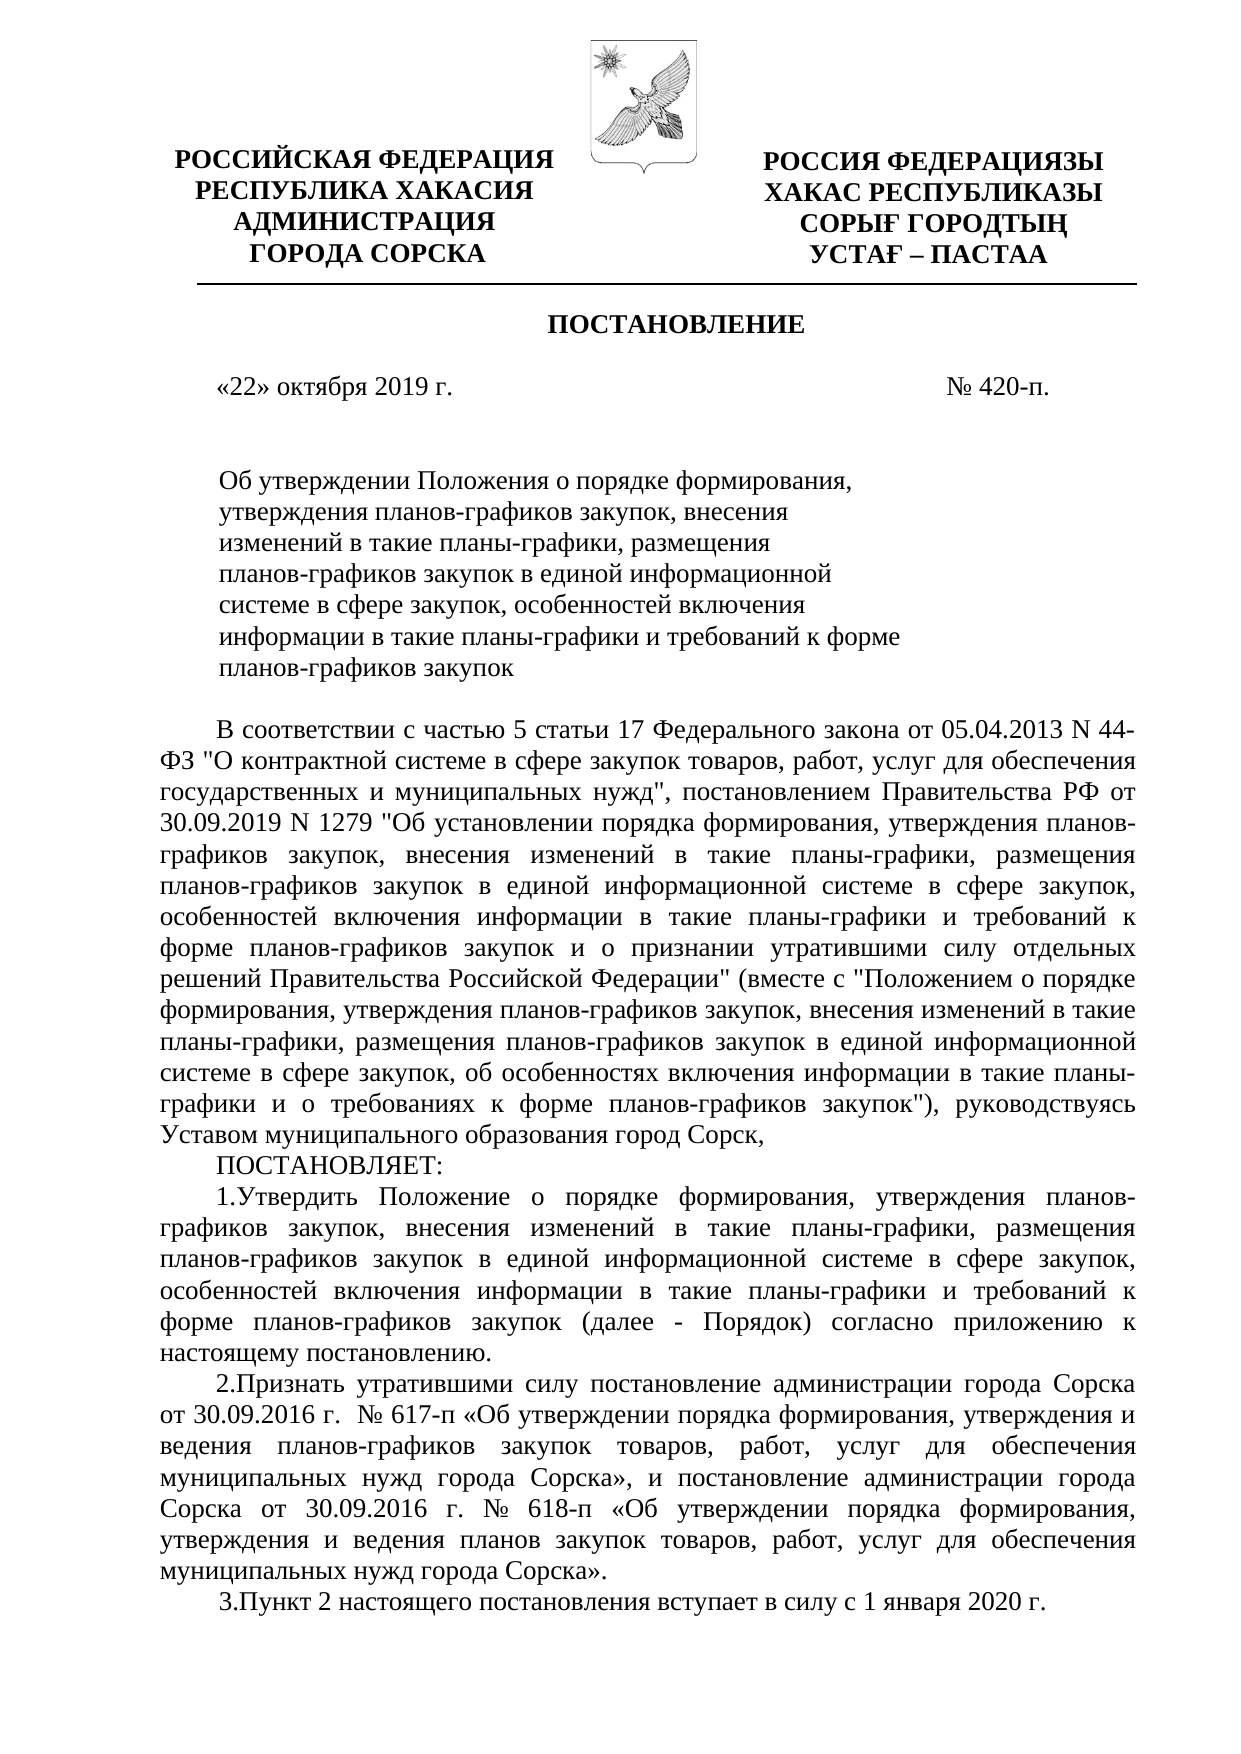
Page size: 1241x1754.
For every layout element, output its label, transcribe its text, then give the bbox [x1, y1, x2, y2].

title утверждения планов-графиков закупок, внесения [218, 495, 1137, 526]
text 2.Признать утратившими силу постановление администрации города Сорска от 30.09.2016 г. № 617-п «Об утверждении порядка формирования, утверждения и ведения планов-графиков закупок товаров, работ, услуг для обеспечения муниципальных нужд города Сорска», и постановление администрации города Сорска от 30.09.2016 г. № 618-п «Об утверждении порядка формирования, утверждения и ведения планов закупок товаров, работ, услуг для обеспечения муниципальных нужд города Сорска». [159, 1367, 1137, 1585]
text 1.Утвердить Положение о порядке формирования, утверждения планов-графиков закупок, внесения изменений в такие планы-графики, размещения планов-графиков закупок в единой информационной системе в сфере закупок, особенностей включения информации в такие планы-графики и требований к форме планов-графиков закупок (далее - Порядок) согласно приложению к настоящему постановлению. [159, 1180, 1137, 1367]
text ПОСТАНОВЛЯЕТ: [159, 1149, 1137, 1180]
picture [590, 40, 697, 174]
text ПОСТАНОВЛЕНИЕ [216, 308, 1137, 339]
title изменений в такие планы-графики, размещения [218, 526, 1137, 557]
title системе в сфере закупок, особенностей включения [218, 588, 1137, 620]
text «22» октября 2019 г. № 420-п. [216, 371, 1137, 402]
title планов-графиков закупок в единой информационной [218, 557, 1137, 588]
text 3.Пункт 2 настоящего постановления вступает в силу с 1 января 2020 г. [159, 1585, 1137, 1616]
title Об утверждении Положения о порядке формирования, [218, 464, 1137, 495]
text В соответствии с частью 5 статьи 17 Федерального закона от 05.04.2013 N 44-ФЗ "О контрактной системе в сфере закупок товаров, работ, услуг для обеспечения государственных и муниципальных нужд", постановлением Правительства РФ от 30.09.2019 N 1279 "Об установлении порядка формирования, утверждения планов-графиков закупок, внесения изменений в такие планы-графики, размещения планов-графиков закупок в единой информационной системе в сфере закупок, особенностей включения информации в такие планы-графики и требований к форме планов-графиков закупок и о признании утратившими силу отдельных решений Правительства Российской Федерации" (вместе с "Положением о порядке формирования, утверждения планов-графиков закупок, внесения изменений в такие планы-графики, размещения планов-графиков закупок в единой информационной системе в сфере закупок, об особенностях включения информации в такие планы-графики и о требованиях к форме планов-графиков закупок"), руководствуясь Уставом муниципального образования город Сорск, [159, 713, 1137, 1149]
title информации в такие планы-графики и требований к форме [218, 620, 1137, 651]
title планов-графиков закупок [218, 651, 1137, 682]
